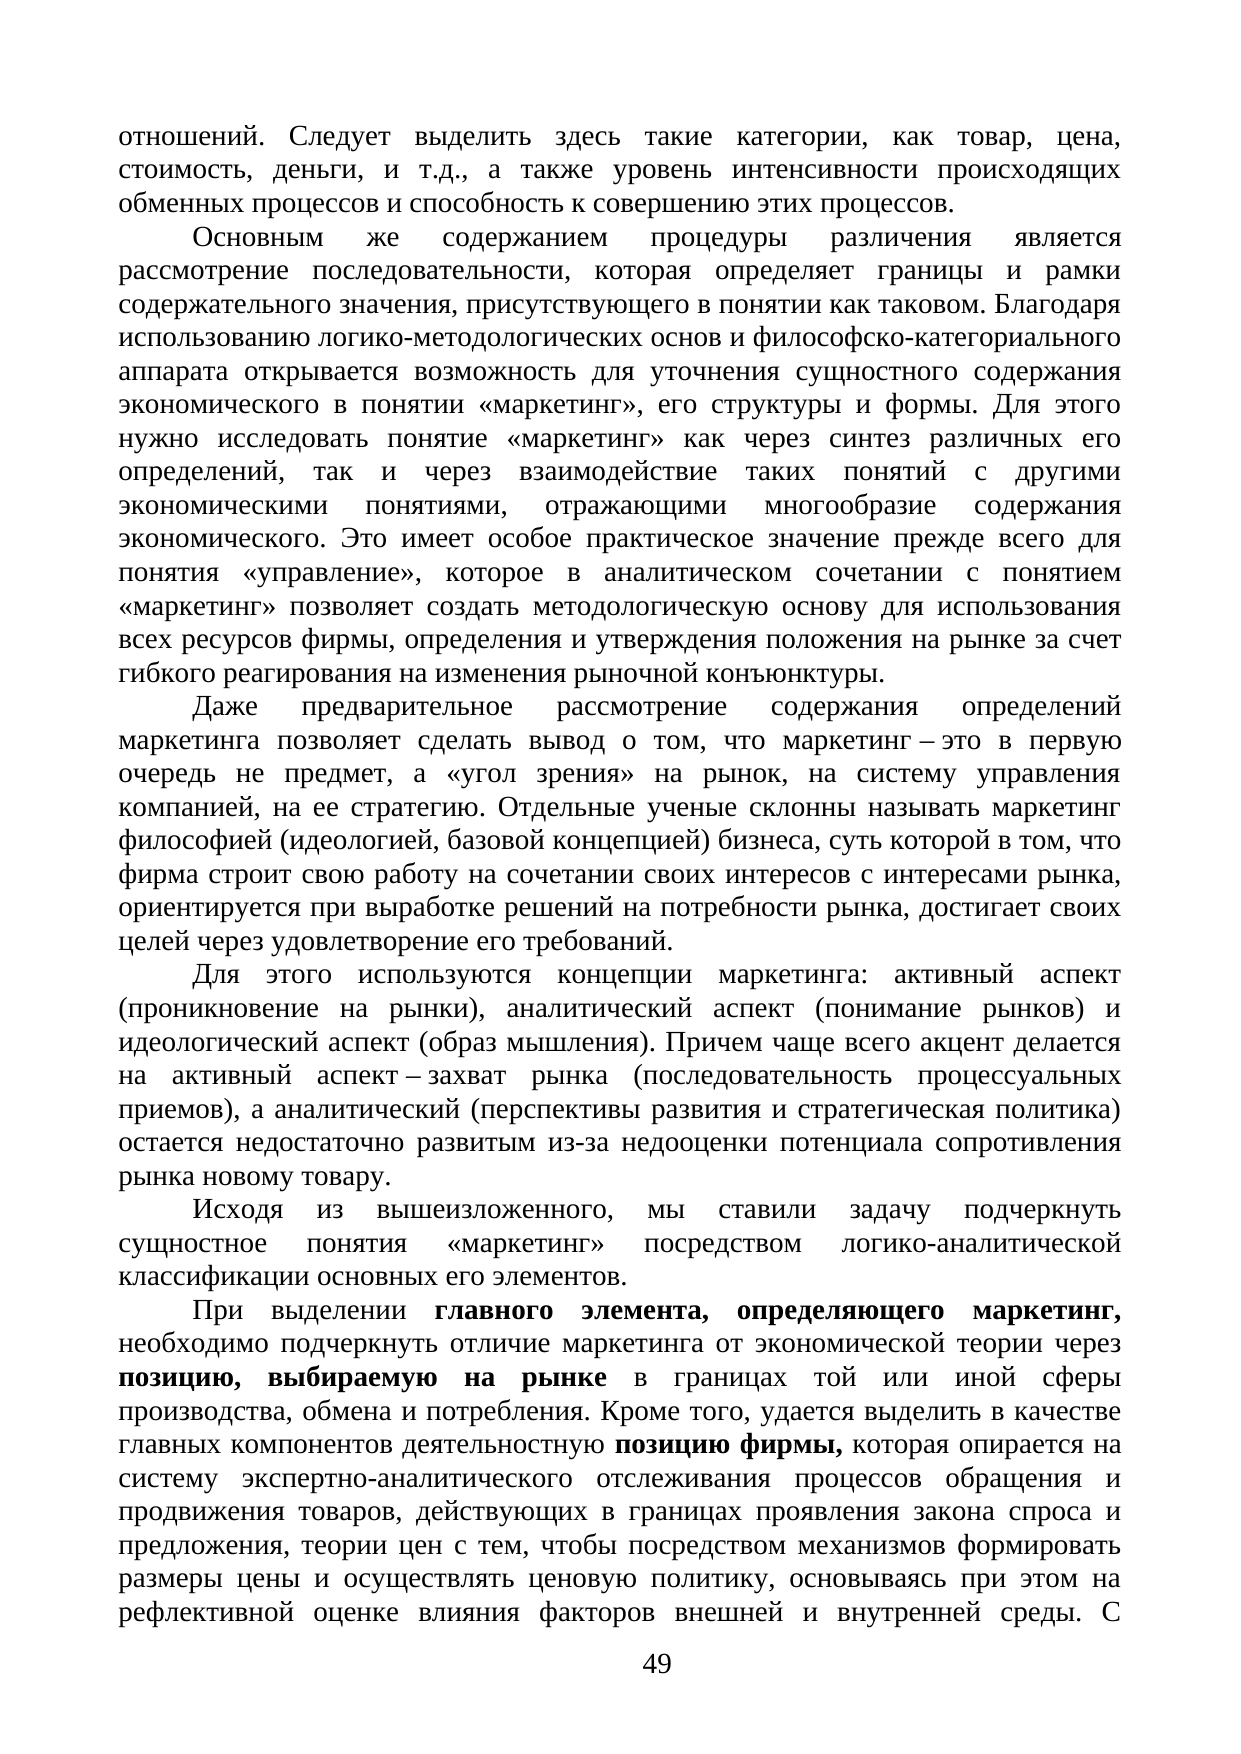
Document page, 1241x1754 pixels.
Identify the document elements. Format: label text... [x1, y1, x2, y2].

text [118, 1292, 1122, 1627]
text Для этого используются концепции маркетинга: активный аспект (проникновение на рынки), аналитический аспект (понимание рынков) и идеологический аспект (образ мышления). Причем чаще всего акцент делается на активный аспект – захват рынка (последовательность процессуальных приемов), а аналитический (перспективы развития и стратегическая политика) остается недостаточно развитым из-за недооценки потенциала сопротивления рынка новому товару. [118, 957, 1122, 1191]
text Основным же содержанием процедуры различения является рассмотрение последовательности, которая определяет границы и рамки содержательного значения, присутствующего в понятии как таковом. Благодаря использованию логико-методологических основ и философско-категориального аппарата открывается возможность для уточнения сущностного содержания экономического в понятии «маркетинг», его структуры и формы. Для этого нужно исследовать понятие «маркетинг» как через синтез различных его определений, так и через взаимодействие таких понятий с другими экономическими понятиями, отражающими многообразие содержания экономического. Это имеет особое практическое значение прежде всего для понятия «управление», которое в аналитическом сочетании с понятием «маркетинг» позволяет создать методологическую основу для использования всех ресурсов фирмы, определения и утверждения положения на рынке за счет гибкого реагирования на изменения рыночной конъюнктуры. [118, 219, 1122, 688]
text Даже предварительное рассмотрение содержания определений маркетинга позволяет сделать вывод о том, что маркетинг – это в первую очередь не предмет, а «угол зрения» на рынок, на систему управления компанией, на ее стратегию. Отдельные ученые склонны называть маркетинг философией (идеологией, базовой концепцией) бизнеса, суть которой в том, что фирма строит свою работу на сочетании своих интересов с интересами рынка, ориентируется при выработке решений на потребности рынка, достигает своих целей через удовлетворение его требований. [118, 688, 1122, 957]
text Исходя из вышеизложенного, мы ставили задачу подчеркнуть сущностное понятия «маркетинг» посредством логико-аналитической классификации основных его элементов. [118, 1191, 1122, 1292]
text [118, 118, 1122, 219]
